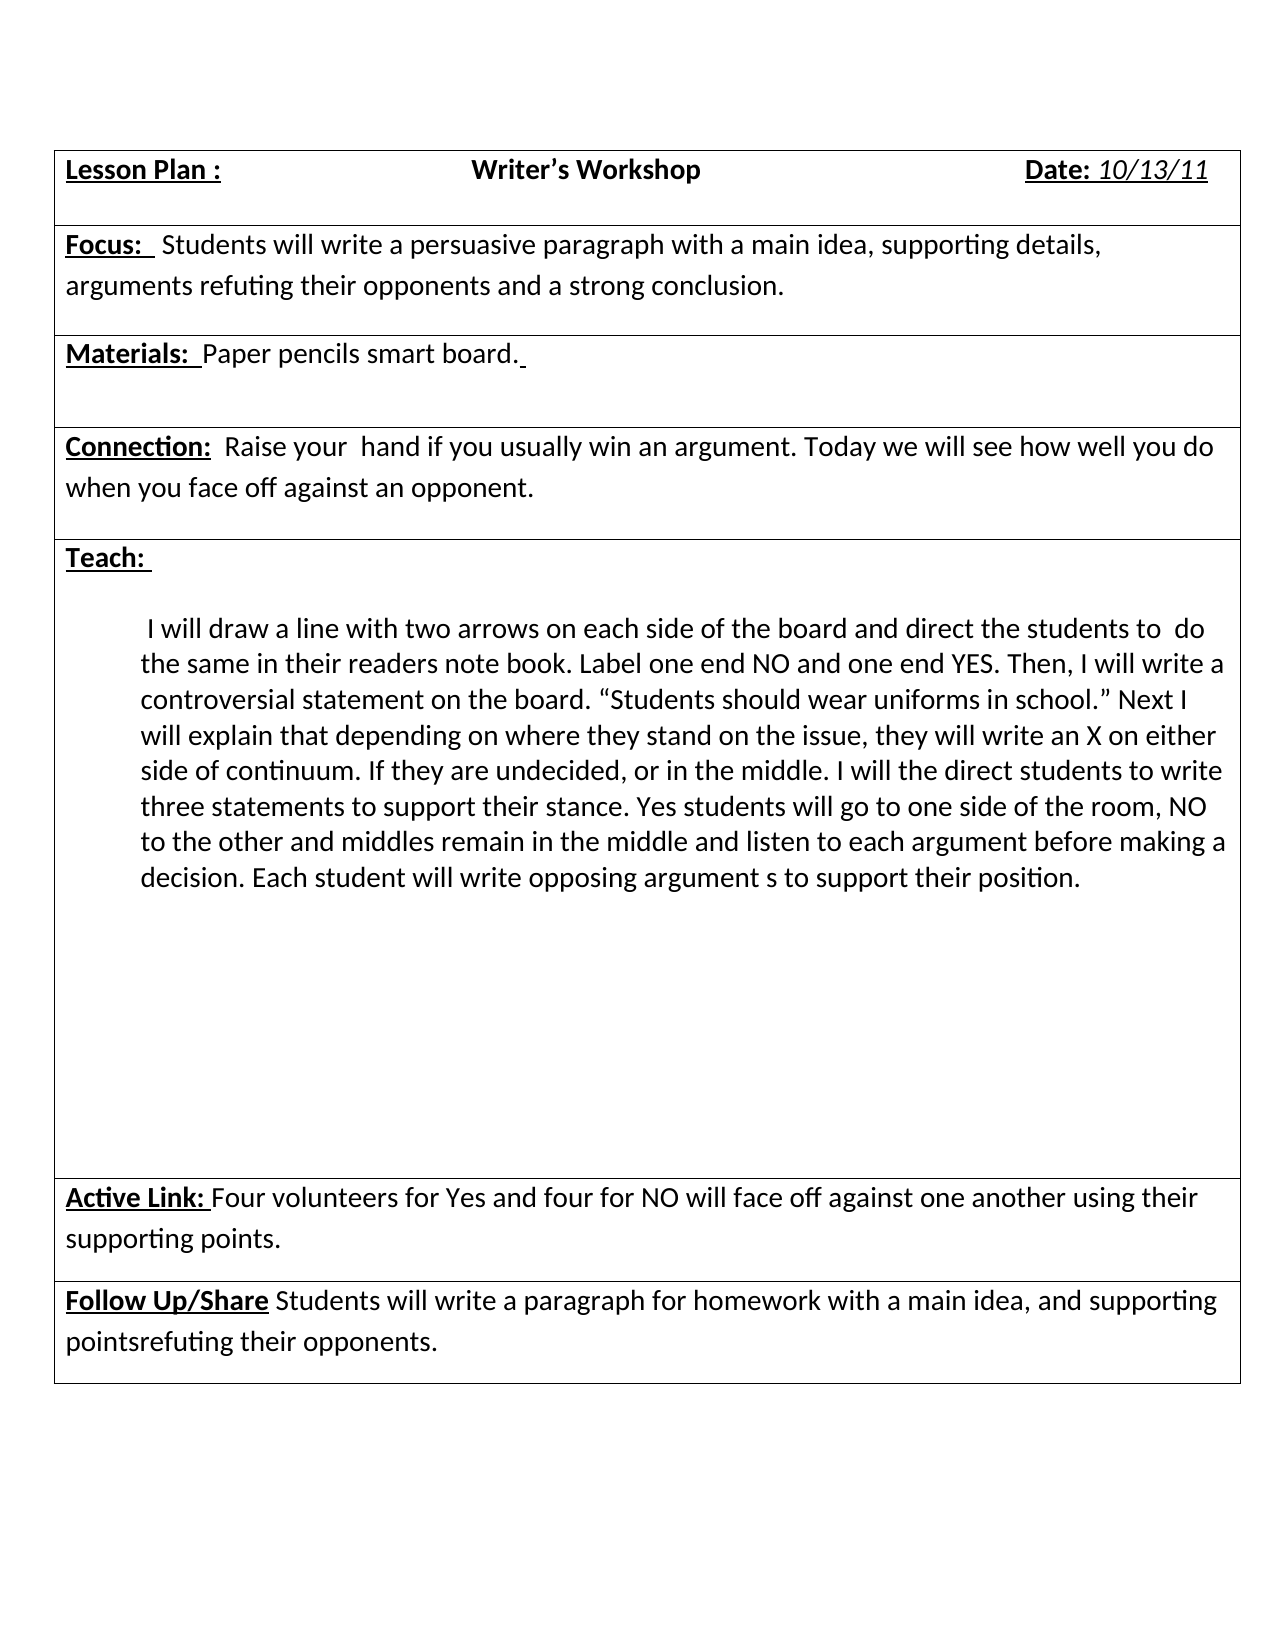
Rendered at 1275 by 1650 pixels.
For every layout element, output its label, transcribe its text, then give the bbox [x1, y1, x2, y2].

table_cell Focus: Students will write a persuasive paragraph with a main idea, supporting details, arguments refuting their opponents and a strong conclusion. [55, 226, 1240, 334]
table_cell Follow Up/Share Students will write a paragraph for homework with a main idea, and supporting pointsrefuting their opponents. [55, 1282, 1240, 1383]
table_cell Connection: Raise your hand if you usually win an argument. Today we will see how well you do when you face off against an opponent. [55, 428, 1240, 538]
table_cell Materials: Paper pencils smart board. [55, 336, 1240, 427]
table_header Lesson Plan : Writer’s Workshop Date: 10/13/11 [55, 151, 1240, 225]
table_cell Active Link: Four volunteers for Yes and four for NO will face off against one another using their supporting points. [55, 1179, 1240, 1281]
table_cell Teach: I will draw a line with two arrows on each side of the board and direct the students to do the same in their readers note book. Label one end NO and one end YES. Then, I will write a controversial statement on the board. “Students should wear uniforms in school.” Next I will explain that depending on where they stand on the issue, they will write an X on either side of continuum. If they are undecided, or in the middle. I will the direct students to write three statements to support their stance. Yes students will go to one side of the room, NO to the other and middles remain in the middle and listen to each argument before making a decision. Each student will write opposing argument s to support their position. [55, 540, 1240, 1178]
